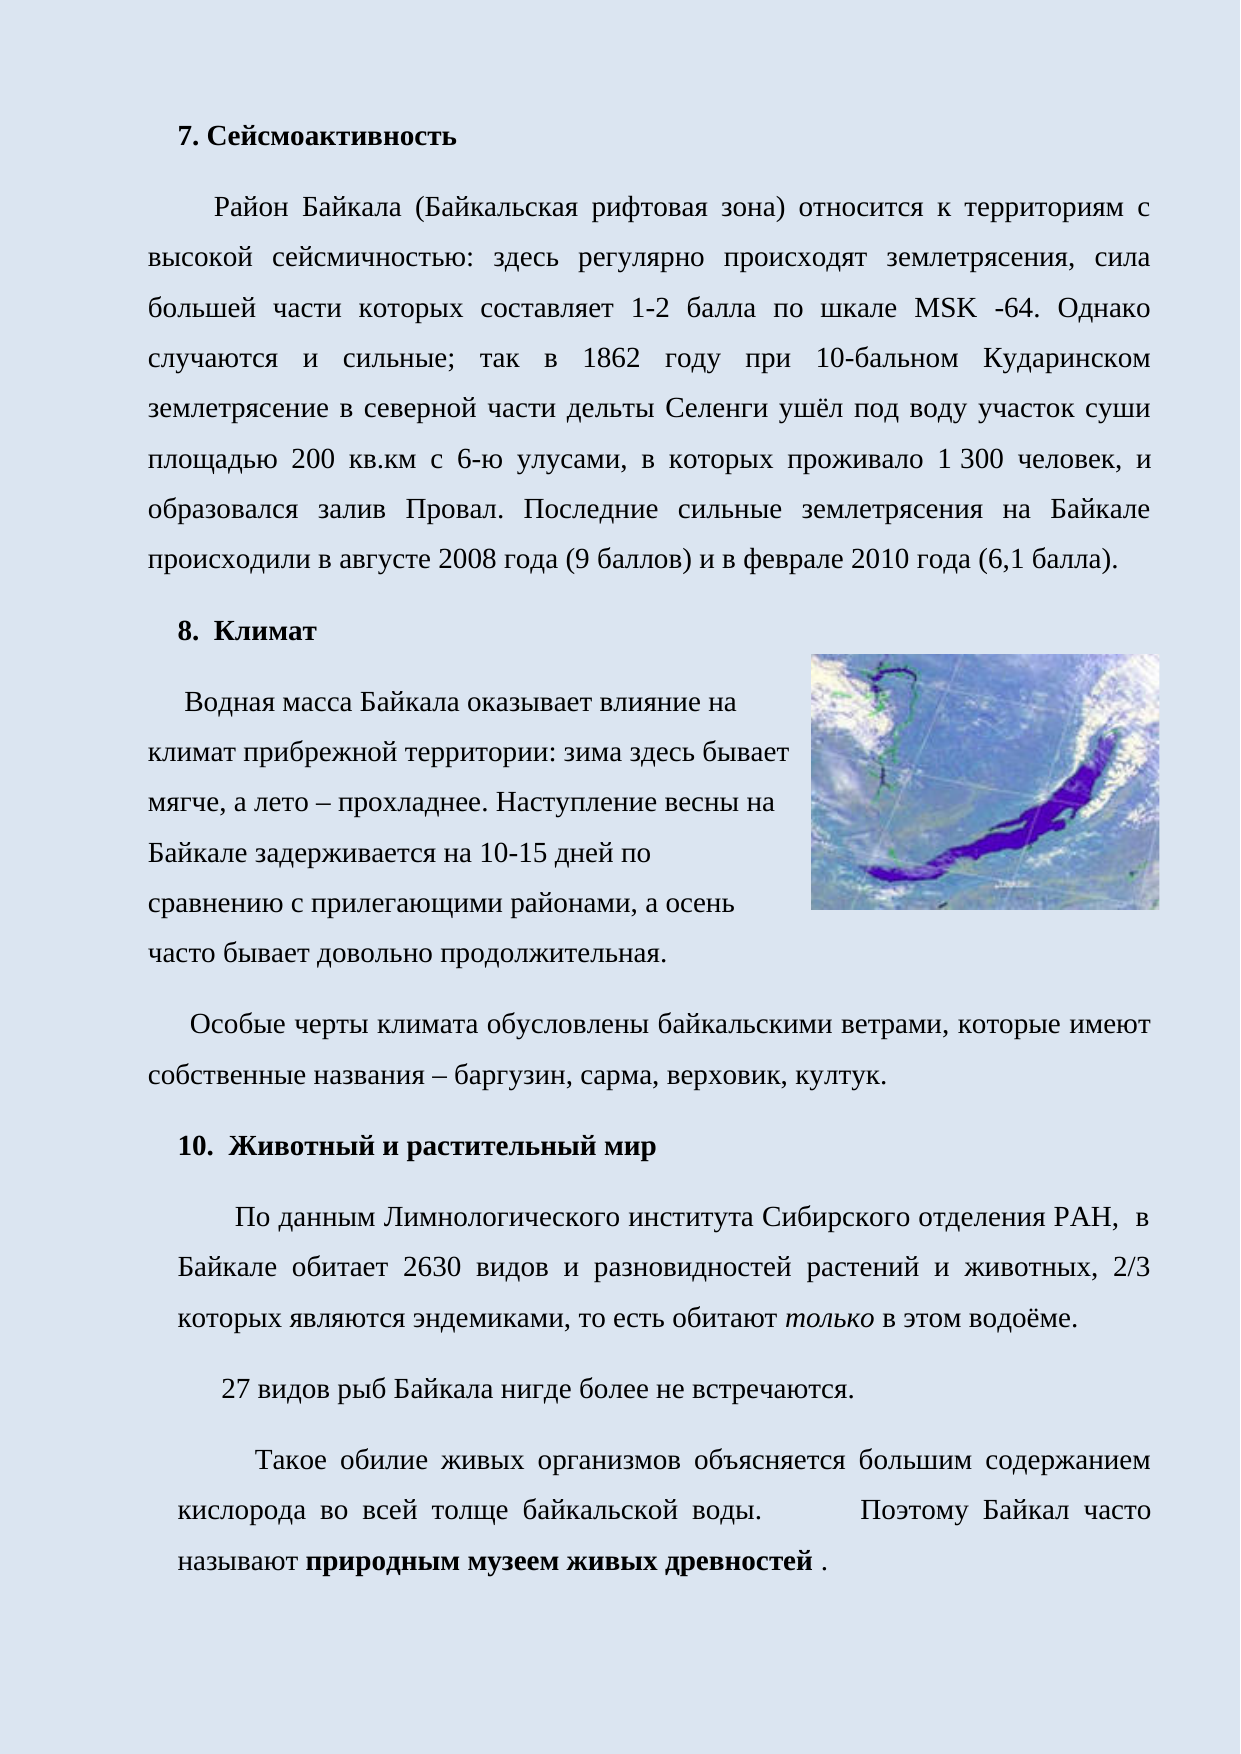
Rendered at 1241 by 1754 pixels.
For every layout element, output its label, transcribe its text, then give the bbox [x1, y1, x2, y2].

text Такое обилие живых организмов объясняется большим содержанием кислорода во всей толще байкальской воды. Поэтому Байкал часто называют природным музеем живых древностей . [177, 1442, 1152, 1576]
text 8. Климат [177, 613, 1152, 646]
text 27 видов рыб Байкала нигде более не встречаются. [177, 1371, 1152, 1404]
text 7. Сейсмоактивность [177, 118, 1152, 152]
text 10. Животный и растительный мир [177, 1128, 1152, 1161]
text Особые черты климата обусловлены байкальскими ветрами, которые имеют собственные названия – баргузин, сарма, верховик, култук. [148, 1006, 1152, 1090]
text Район Байкала (Байкальская рифтовая зона) относится к территориям с высокой сейсмичностью: здесь регулярно происходят землетрясения, сила большей части которых составляет 1-2 балла по шкале MSK -64. Однако случаются и сильные; так в 1862 году при 10-бальном Кударинском землетрясение в северной части дельты Селенги ушёл под воду участок суши площадью 200 кв.км с 6-ю улусами, в которых проживало 1 300 человек, и образовался залив Провал. Последние сильные землетрясения на Байкале происходили в августе 2008 года (9 баллов) и в феврале 2010 года (6,1 балла). [148, 189, 1152, 575]
text По данным Лимнологического института Сибирского отделения РАН, в Байкале обитает 2630 видов и разновидностей растений и животных, 2/3 которых являются эндемиками, то есть обитают только в этом водоёме. [177, 1199, 1152, 1333]
picture [811, 654, 1160, 910]
